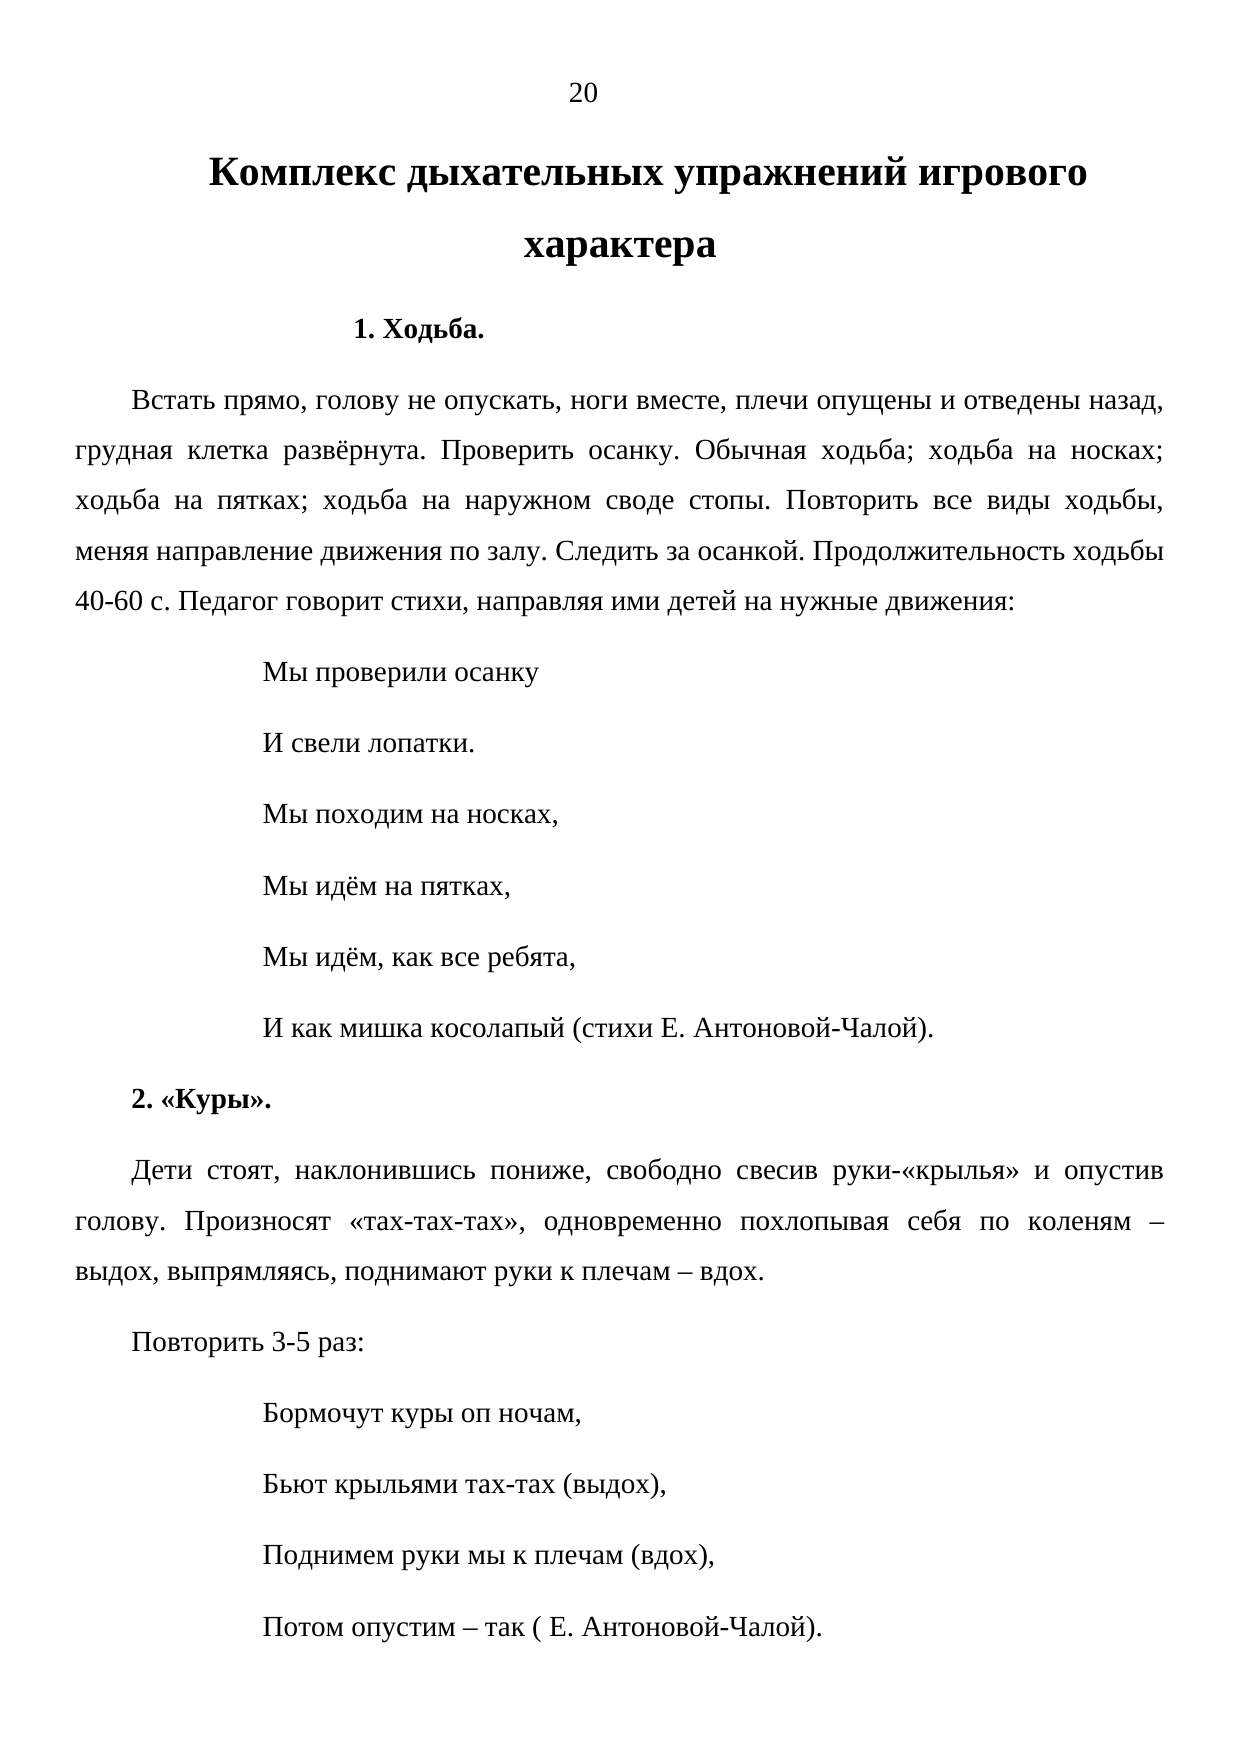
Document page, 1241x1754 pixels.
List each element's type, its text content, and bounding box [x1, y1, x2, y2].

text Потом опустим – так ( Е. Антоновой-Чалой). [75, 1609, 1165, 1642]
text Встать прямо, голову не опускать, ноги вместе, плечи опущены и отведены назад, грудная клетка развёрнута. Проверить осанку. Обычная ходьба; ходьба на носках; ходьба на пятках; ходьба на наружном своде стопы. Повторить все виды ходьбы, меняя направление движения по залу. Следить за осанкой. Продолжительность ходьбы 40-60 с. Педагог говорит стихи, направляя ими детей на нужные движения: [75, 382, 1165, 617]
text Мы идём на пятках, [75, 868, 1165, 901]
text Дети стоят, наклонившись пониже, свободно свесив руки-«крылья» и опустив голову. Произносят «тах-тах-тах», одновременно похлопывая себя по коленям – выдох, выпрямляясь, поднимают руки к плечам – вдох. [75, 1152, 1165, 1286]
text Мы идём, как все ребята, [75, 939, 1165, 972]
text Мы проверили осанку [75, 654, 1165, 688]
text Повторить 3-5 раз: [75, 1324, 1165, 1358]
text Комплекс дыхательных упражнений игрового характера [75, 146, 1165, 266]
text И свели лопатки. [75, 725, 1165, 759]
text 20 [75, 75, 1165, 108]
text Бормочут куры оп ночам, [75, 1395, 1165, 1429]
text Мы походим на носках, [75, 797, 1165, 830]
text Бьют крыльями тах-тах (выдох), [75, 1466, 1165, 1500]
text 1. Ходьба. [75, 311, 1165, 344]
text И как мишка косолапый (стихи Е. Антоновой-Чалой). [75, 1010, 1165, 1043]
text 2. «Куры». [75, 1081, 1165, 1115]
text Поднимем руки мы к плечам (вдох), [75, 1537, 1165, 1571]
